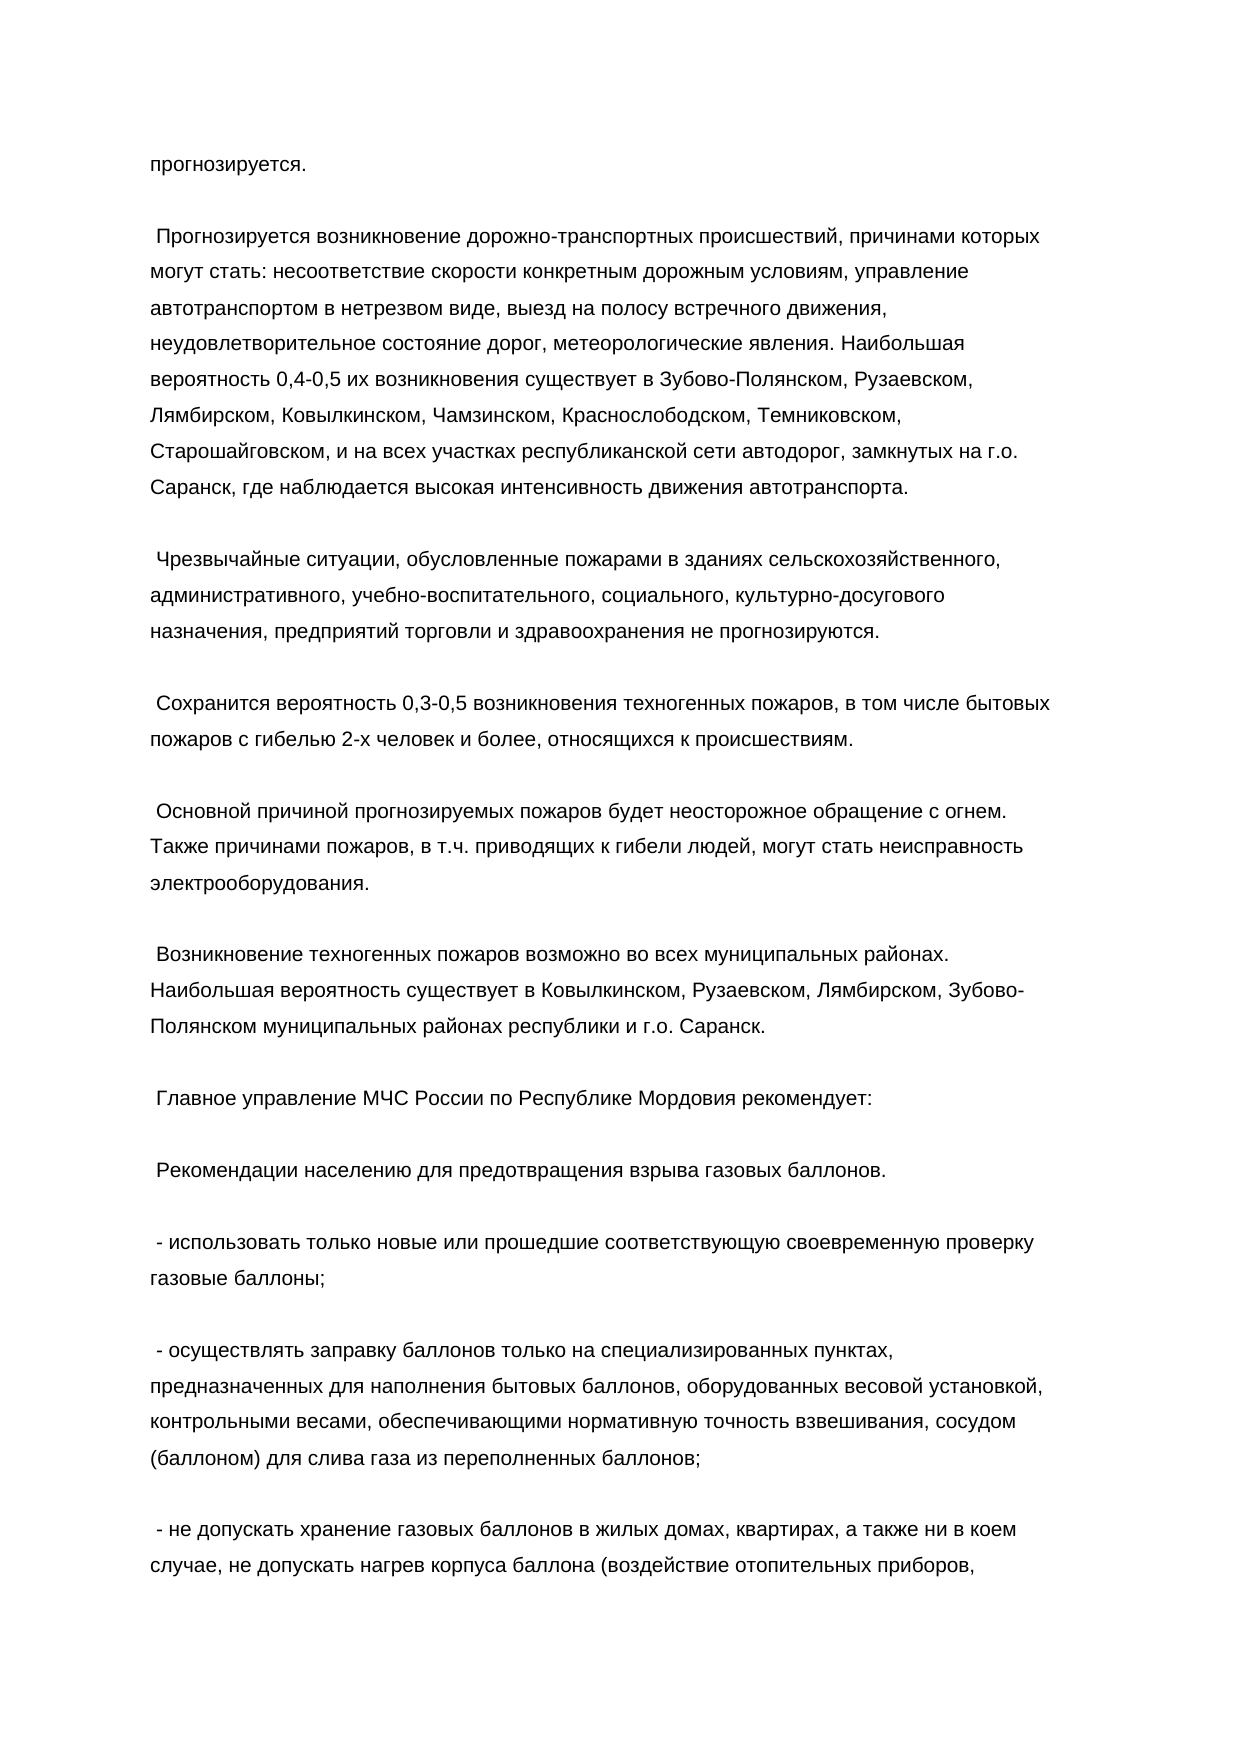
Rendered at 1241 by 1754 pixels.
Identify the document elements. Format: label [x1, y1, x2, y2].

table_cell [140, 150, 1078, 1577]
